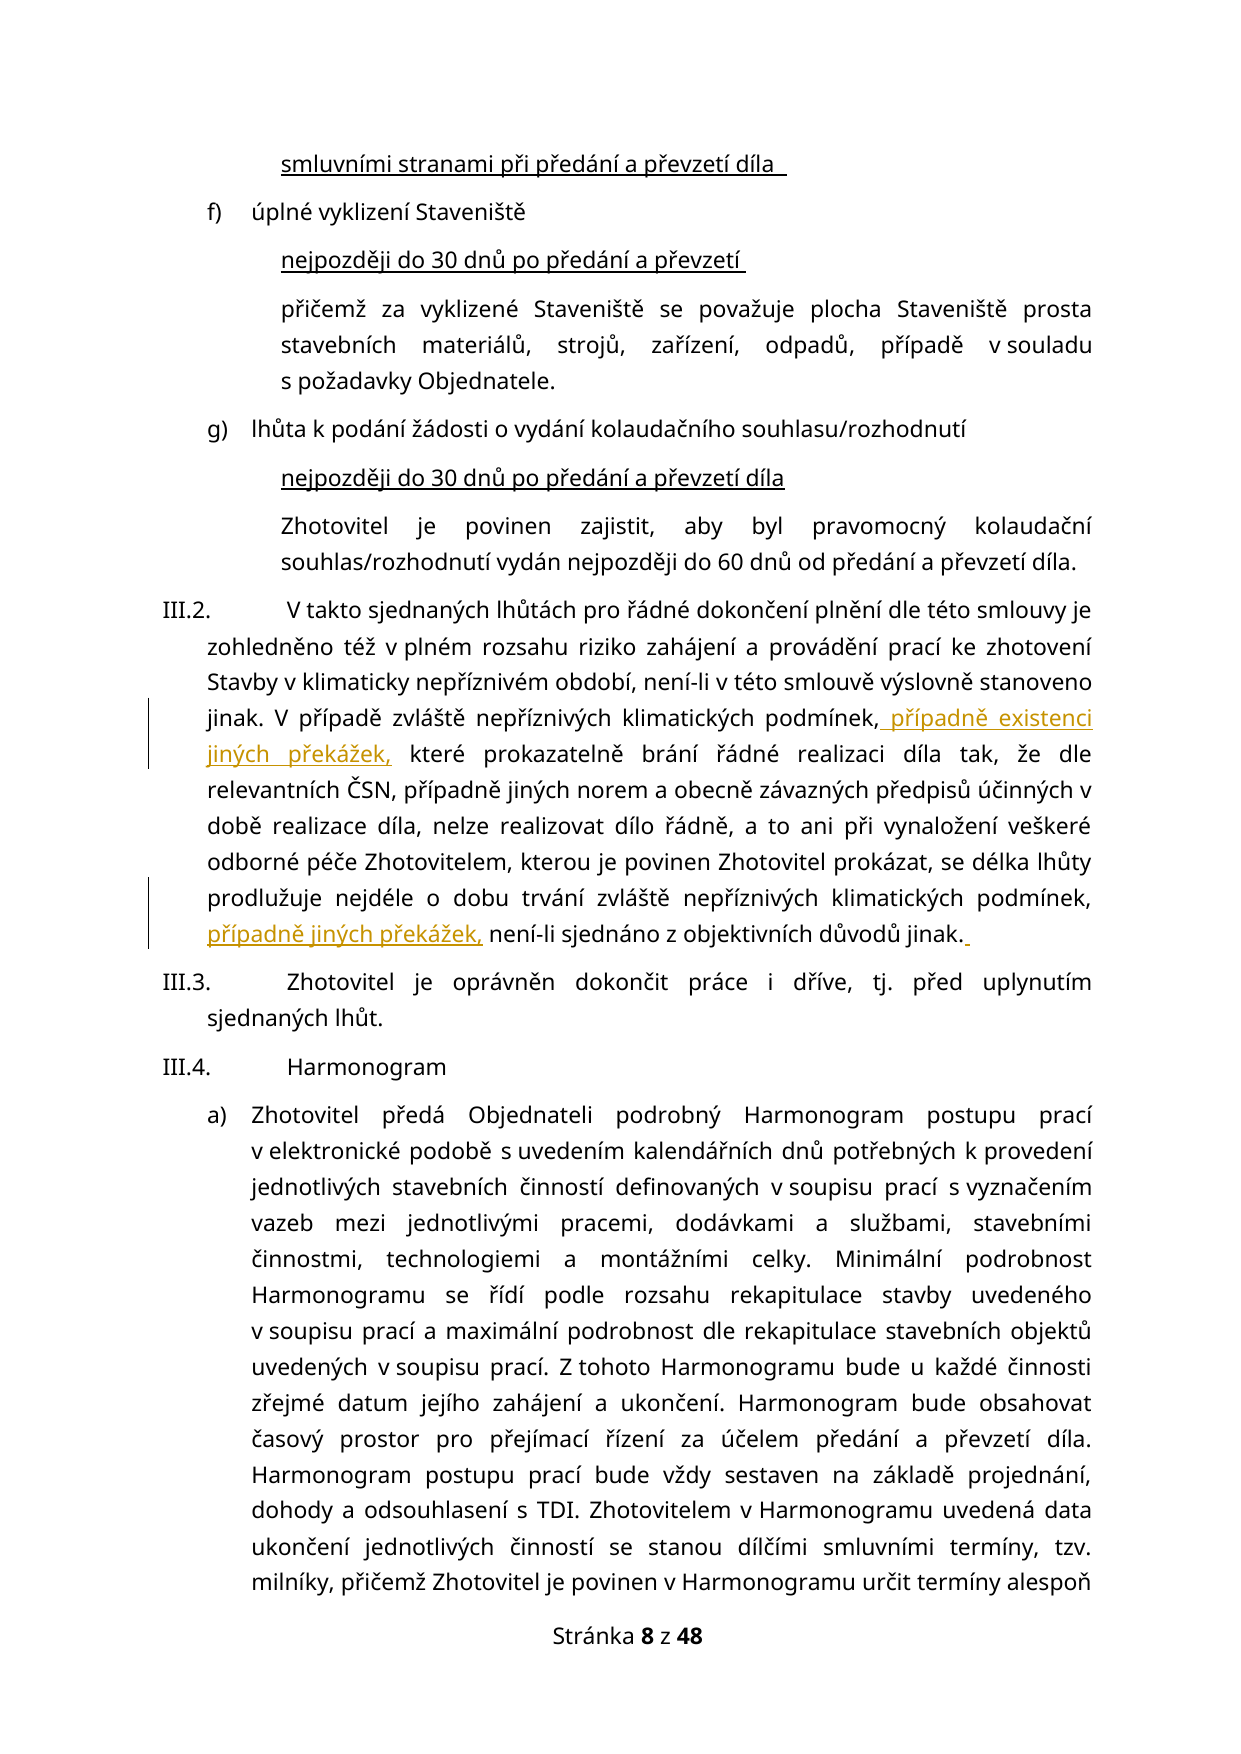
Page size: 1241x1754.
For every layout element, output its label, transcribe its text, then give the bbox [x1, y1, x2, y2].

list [207, 1099, 1093, 1598]
text nejpozději do 30 dnů po předání a převzetí [281, 244, 1093, 276]
list Zhotovitel je oprávněn dokončit práce i dříve, tj. před uplynutím sjednaných lhůt. [162, 966, 1093, 1033]
text Zhotovitel je povinen zajistit, aby byl pravomocný kolaudační souhlas/rozhodnutí vydán nejpozději do 60 dnů od předání a převzetí díla. [281, 510, 1093, 577]
list V takto sjednaných lhůtách pro řádné dokončení plnění dle této smlouvy je zohledněno též v plném rozsahu riziko zahájení a provádění prací ke zhotovení Stavby v klimaticky nepříznivém období, není-li v této smlouvě výslovně stanoveno jinak. V případě zvláště nepříznivých klimatických podmínek, které prokazatelně brání řádné realizaci díla tak, že dle relevantních ČSN, případně jiných norem a obecně závazných předpisů účinných v době realizace díla, nelze realizovat dílo řádně, a to ani při vynaložení veškeré odborné péče Zhotovitelem, kterou je povinen Zhotovitel prokázat, se délka lhůty prodlužuje nejdéle o dobu trvání zvláště nepříznivých klimatických podmínek, není-li sjednáno z objektivních důvodů jinak. [162, 594, 1093, 949]
list Harmonogram [162, 1051, 1093, 1082]
list lhůta k podání žádosti o vydání kolaudačního souhlasu/rozhodnutí [207, 413, 1093, 444]
list úplné vyklizení Staveniště [207, 196, 1093, 227]
text přičemž za vyklizené Staveniště se považuje plocha Staveniště prosta stavebních materiálů, strojů, zařízení, odpadů, případě v souladu s požadavky Objednatele. [281, 293, 1093, 396]
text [281, 148, 1093, 179]
text nejpozději do 30 dnů po předání a převzetí díla [281, 462, 1093, 493]
